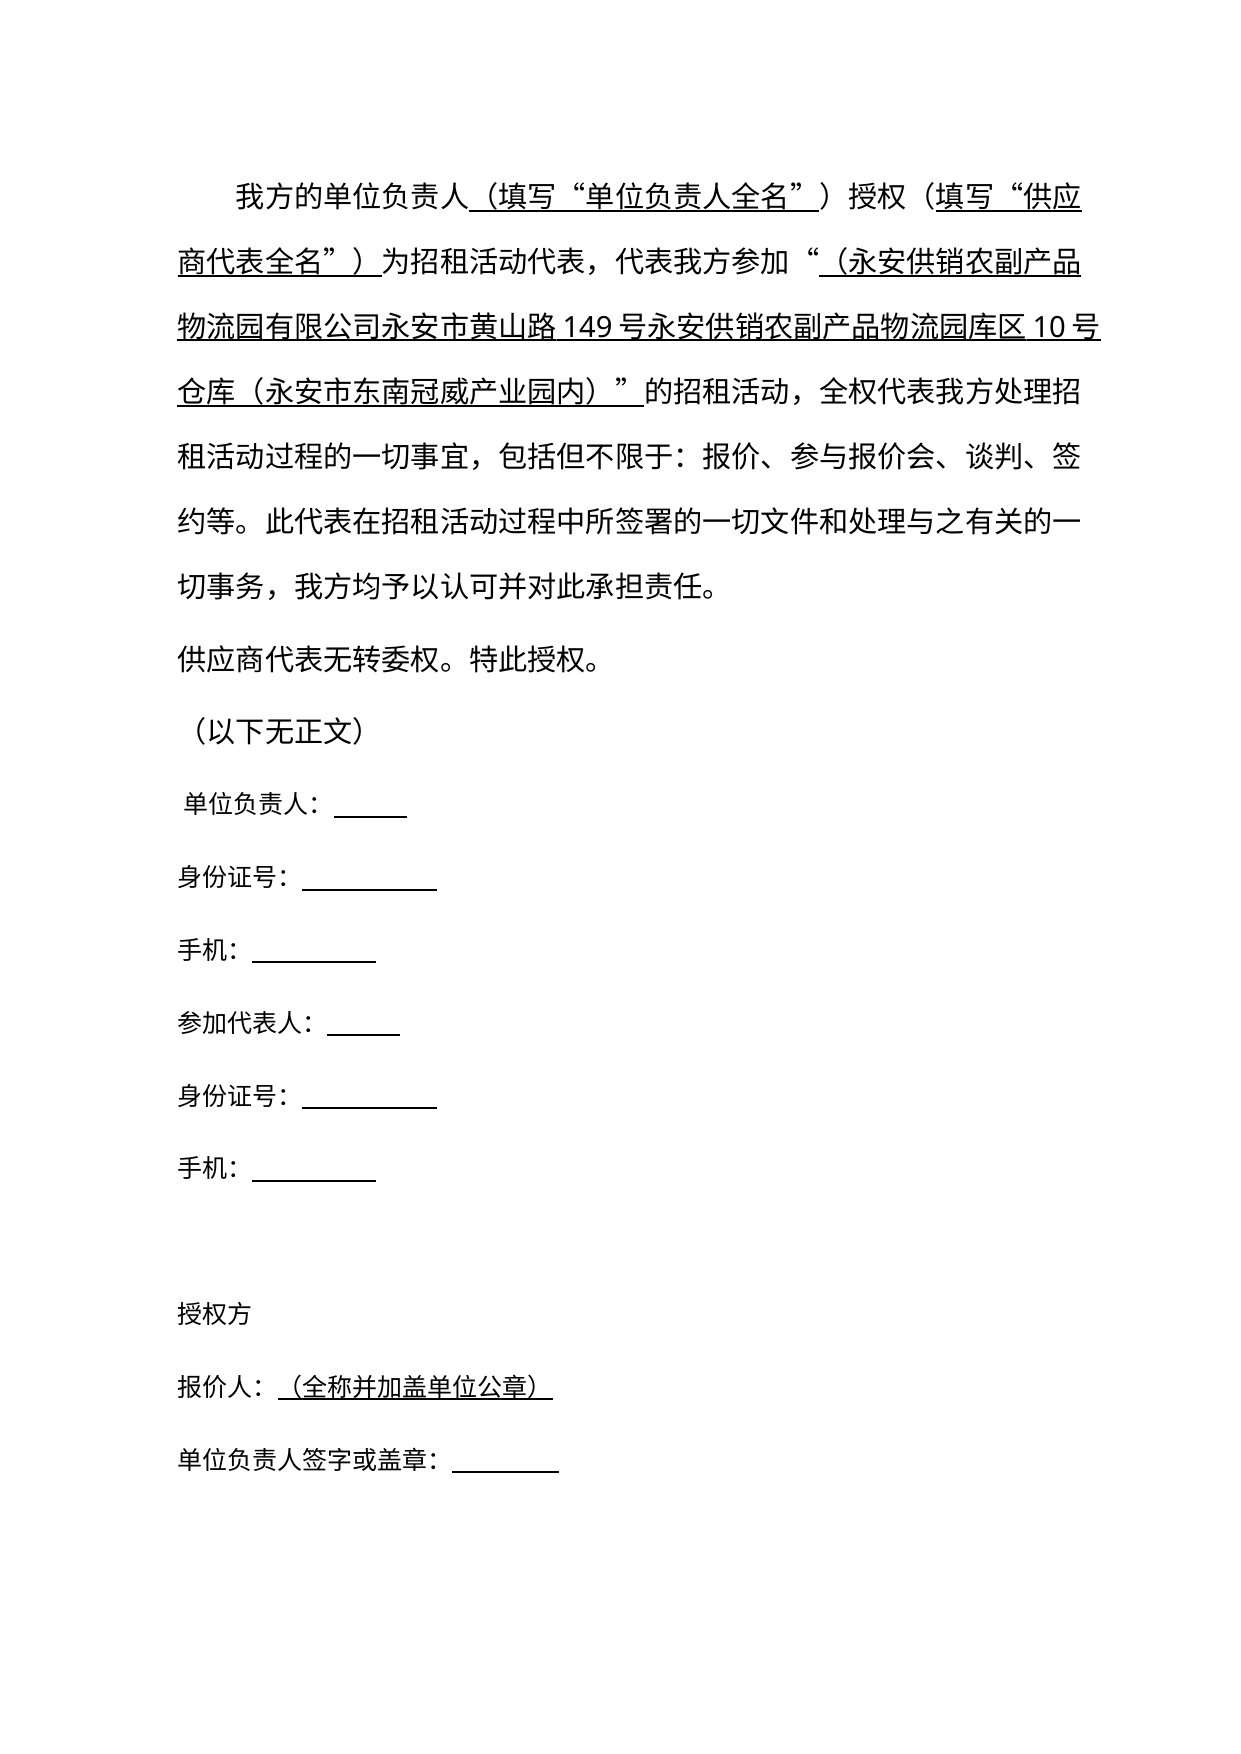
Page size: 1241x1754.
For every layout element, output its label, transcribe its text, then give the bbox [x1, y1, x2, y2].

text 身份证号： [177, 1062, 1104, 1127]
text 身份证号： [177, 843, 1104, 908]
text 手机： [177, 916, 1104, 981]
text 供应商代表无转委权。特此授权。 [177, 625, 1104, 690]
text 授权方 [177, 1280, 1104, 1345]
text 单位负责人： [177, 770, 1104, 835]
text 单位负责人签字或盖章： [177, 1426, 1104, 1491]
text 报价人：（全称并加盖单位公章） [177, 1353, 1104, 1418]
text 我方的单位负责人（填写“单位负责人全名”）授权（填写“供应商代表全名”）为招租活动代表，代表我方参加“（永安供销农副产品物流园有限公司永安市黄山路149号永安供销农副产品物流园库区10号仓库（永安市东南冠威产业园内）”的招租活动，全权代表我方处理招租活动过程的一切事宜，包括但不限于：报价、参与报价会、谈判、签约等。此代表在招租活动过程中所签署的一切文件和处理与之有关的一切事务，我方均予以认可并对此承担责任。 [177, 162, 1104, 617]
text （以下无正文） [177, 698, 1104, 763]
text 参加代表人： [177, 989, 1104, 1054]
text 手机： [177, 1134, 1104, 1199]
